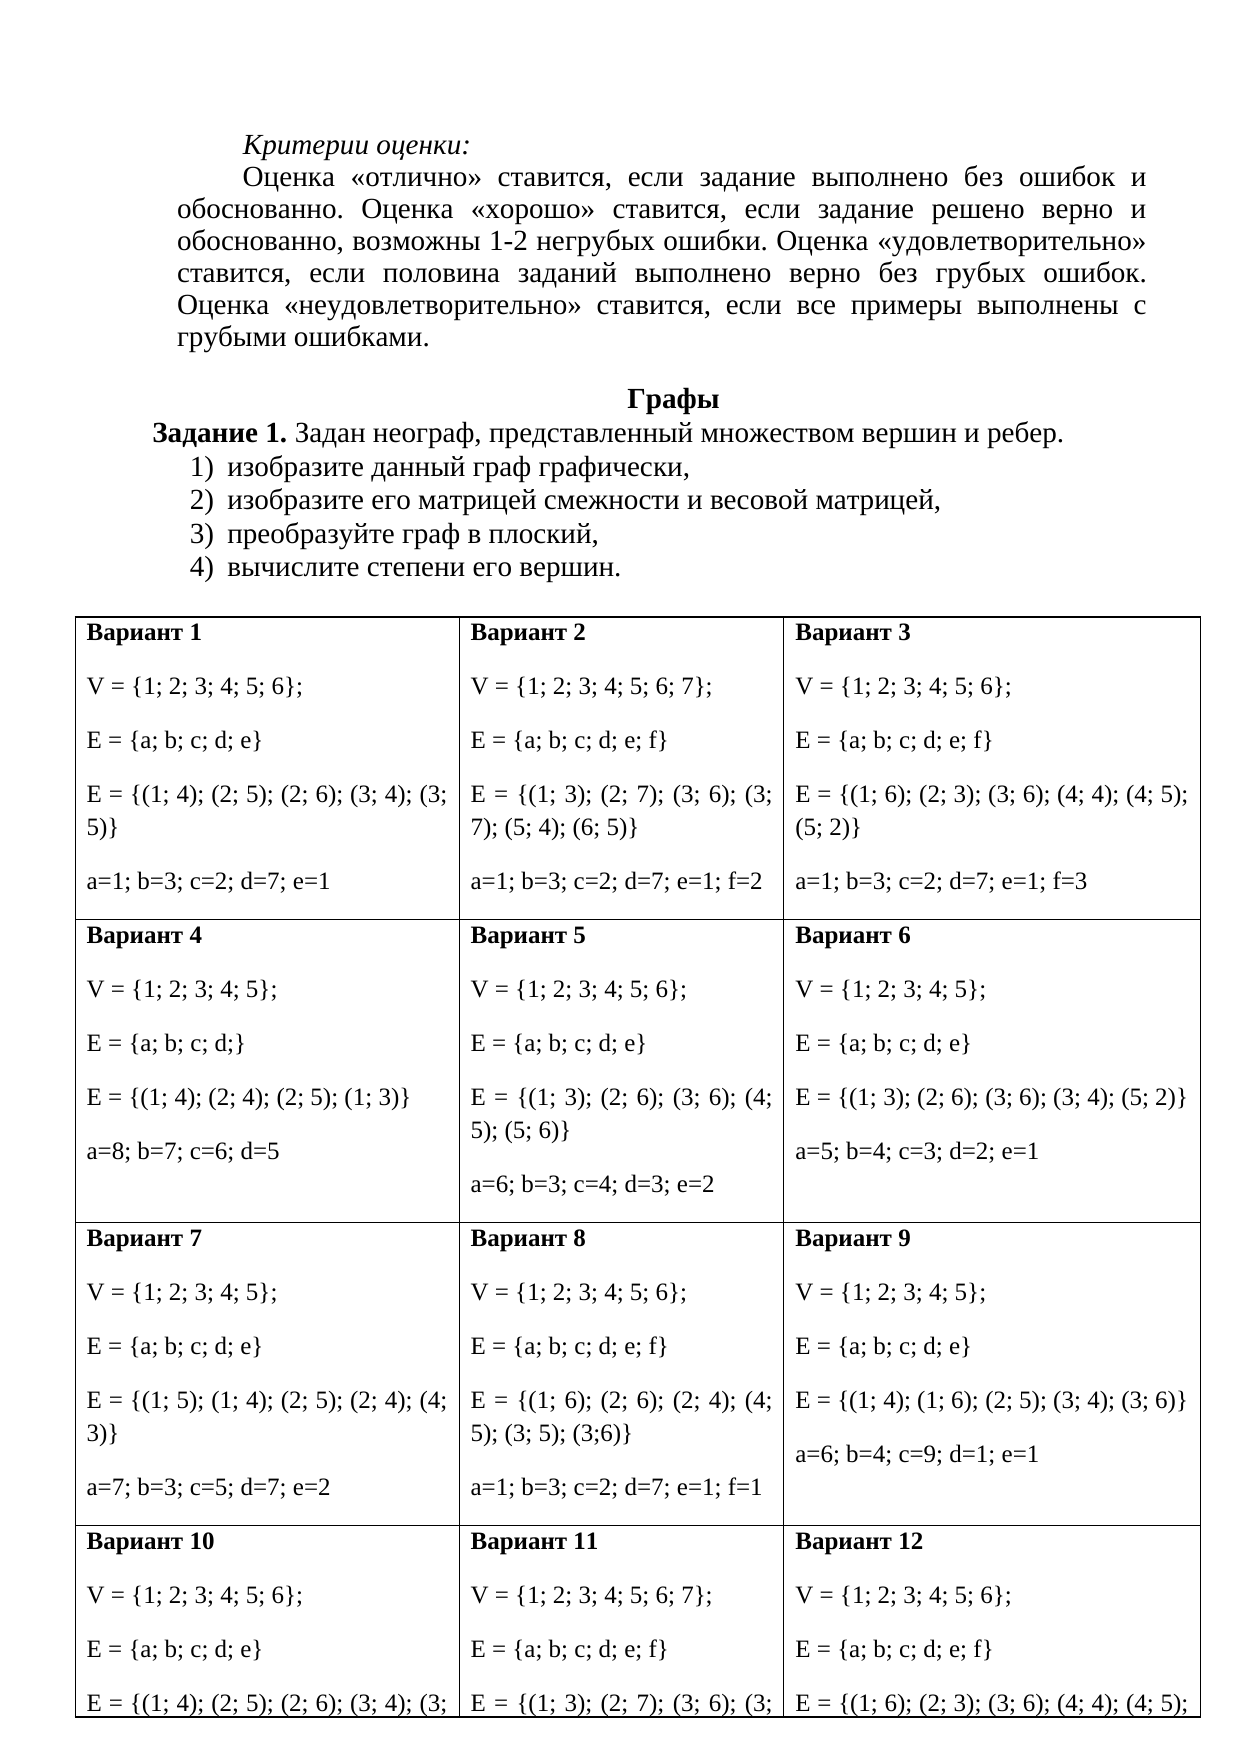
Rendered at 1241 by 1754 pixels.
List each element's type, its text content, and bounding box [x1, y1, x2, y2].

list преобразуйте граф в плоский, [189, 516, 1194, 549]
list изобразите его матрицей смежности и весовой матрицей, [189, 482, 1194, 516]
table_cell Вариант 9 V = {1; 2; 3; 4; 5}; E = {a; b; c; d; e} E = {(1; 4); (1; 6); (2; 5); (3; 4); (3; 6)} a=6; b=4; c=9; d=1; e=1 [784, 1223, 1200, 1525]
list вычислите степени его вершин. [189, 549, 1194, 583]
text Kpиmepии оценки: [243, 129, 1194, 161]
table_cell Вариант 6 V = {1; 2; 3; 4; 5}; E = {a; b; c; d; e} E = {(1; 3); (2; 6); (3; 6); (3; 4); (5; 2)} a=5; b=4; c=3; d=2; e=1 [784, 920, 1200, 1222]
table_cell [460, 1526, 783, 1716]
table_header Вариант 1 V = {1; 2; 3; 4; 5; 6}; E = {a; b; c; d; e} E = {(1; 4); (2; 5); (2; 6); (3; 4); (3; 5)} a=1; b=3; c=2; d=7; e=1 [76, 618, 459, 919]
table_cell Вариант 8 V = {1; 2; 3; 4; 5; 6}; E = {a; b; c; d; e; f} E = {(1; 6); (2; 6); (2; 4); (4; 5); (3; 5); (3;6)} a=1; b=3; c=2; d=7; e=1; f=1 [460, 1223, 783, 1525]
text Оценка «отлично» ставится, если задание выполнено без ошибок и обоснованно. Оценка «хорошо» ставится, если задание решено верно и обоснованно, возможны 1-2 негрубых ошибки. Оценка «удовлетворительно» ставится, если половина заданий выполнено верно без грубых ошибок. Оценка «неудовлетворительно» ставится, если все примеры выполнены с грубыми ошибками. [177, 161, 1148, 353]
table_header Вариант 3 V = {1; 2; 3; 4; 5; 6}; E = {a; b; c; d; e; f} E = {(1; 6); (2; 3); (3; 6); (4; 4); (4; 5); (5; 2)} a=1; b=3; c=2; d=7; e=1; f=3 [784, 618, 1200, 919]
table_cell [784, 1526, 1200, 1716]
table_cell Вариант 5 V = {1; 2; 3; 4; 5; 6}; E = {a; b; c; d; e} E = {(1; 3); (2; 6); (3; 6); (4; 5); (5; 6)} a=6; b=3; c=4; d=3; e=2 [460, 920, 783, 1222]
text Графы [152, 382, 1194, 415]
table_cell Вариант 7 V = {1; 2; 3; 4; 5}; E = {a; b; c; d; e} E = {(1; 5); (1; 4); (2; 5); (2; 4); (4; 3)} a=7; b=3; c=5; d=7; e=2 [76, 1223, 459, 1525]
table_cell Вариант 4 V = {1; 2; 3; 4; 5}; E = {a; b; c; d;} E = {(1; 4); (2; 4); (2; 5); (1; 3)} a=8; b=7; c=6; d=5 [76, 920, 459, 1222]
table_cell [76, 1526, 459, 1716]
text Задание 1. Задан неограф, представленный множеством вершин и ребер. [152, 415, 1194, 449]
list изобразите данный граф графически, [189, 449, 1194, 482]
table_header Вариант 2 V = {1; 2; 3; 4; 5; 6; 7}; E = {a; b; c; d; e; f} E = {(1; 3); (2; 7); (3; 6); (3; 7); (5; 4); (6; 5)} a=1; b=3; c=2; d=7; e=1; f=2 [460, 618, 783, 919]
